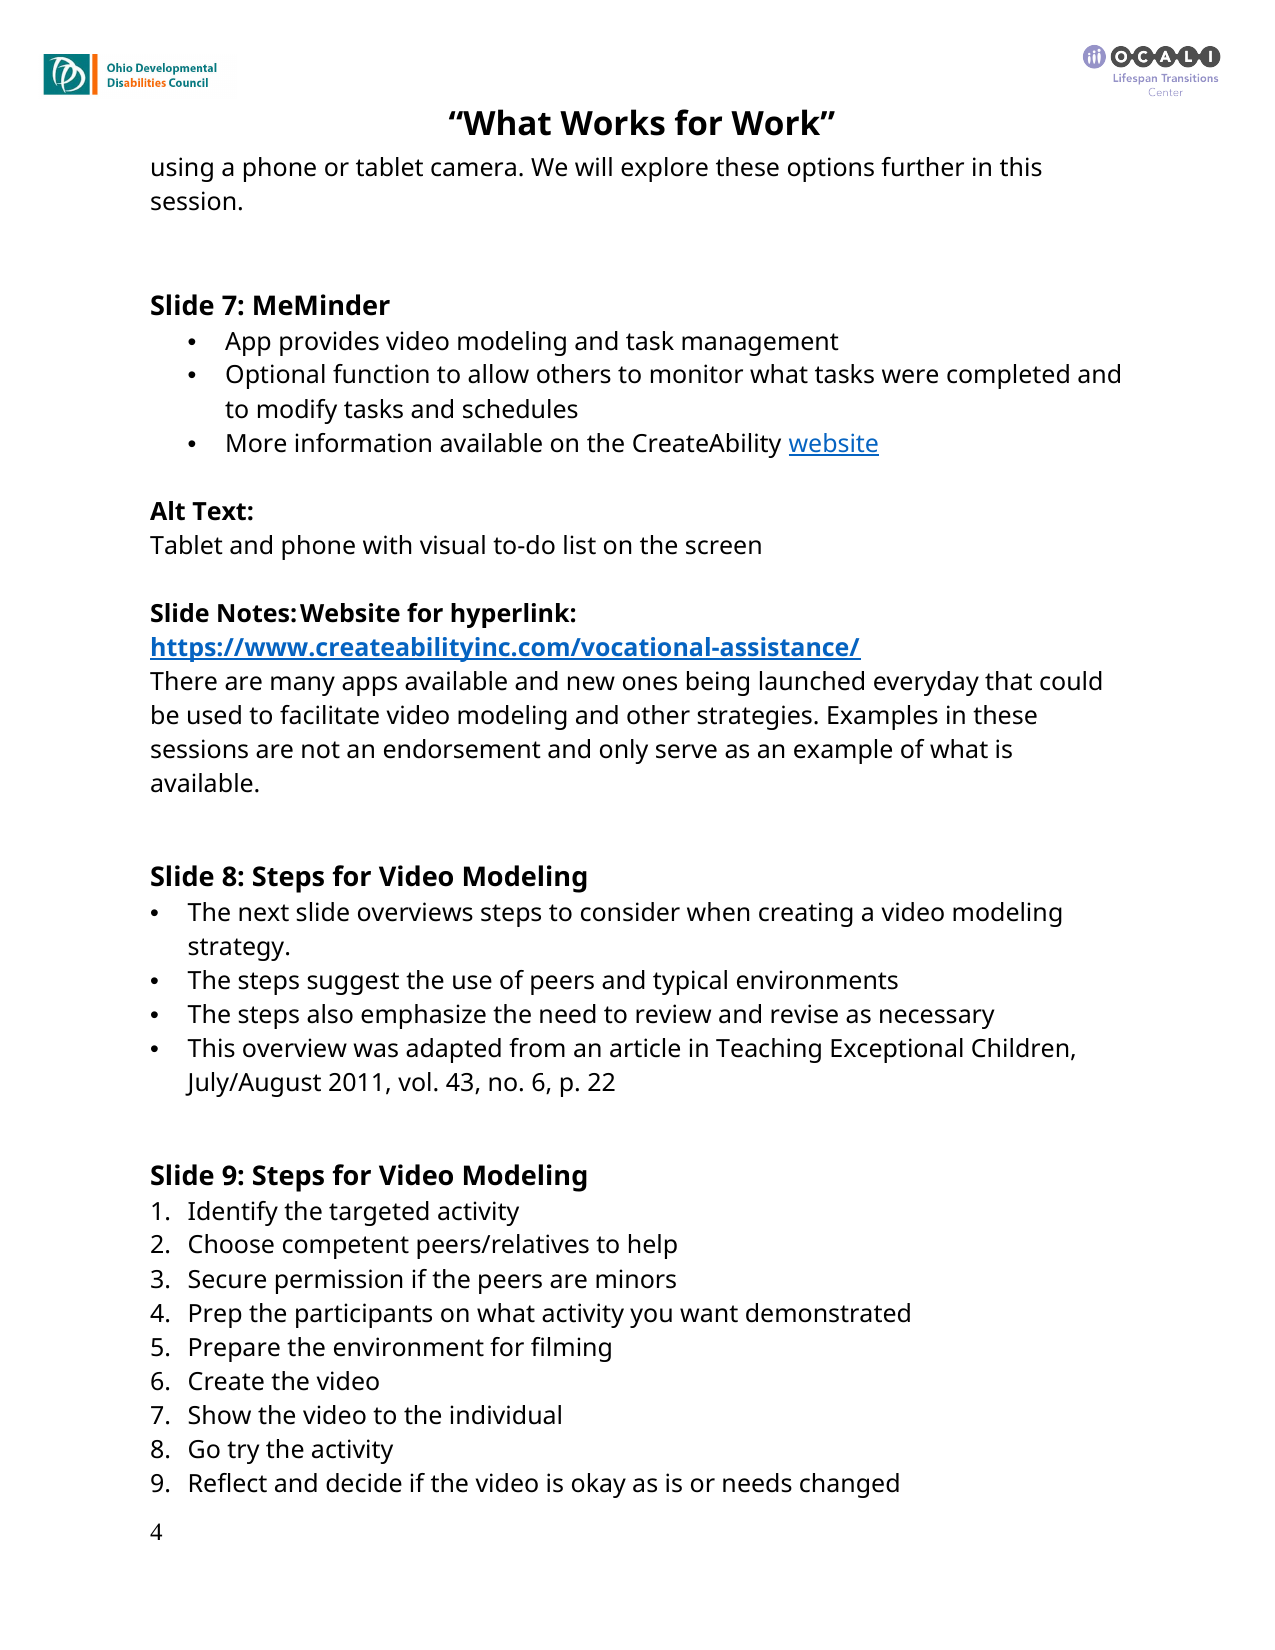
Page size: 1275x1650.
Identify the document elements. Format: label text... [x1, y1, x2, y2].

list Show the video to the individual [150, 1397, 1125, 1432]
list Optional function to allow others to monitor what tasks were completed and to modify tasks and schedules [187, 357, 1125, 425]
subtitle Alt Text: [150, 493, 1125, 527]
subtitle There are many apps available and new ones being launched everyday that could be used to facilitate video modeling and other strategies. Examples in these sessions are not an endorsement and only serve as an example of what is available. [150, 664, 1125, 800]
subtitle Slide 8: Steps for Video Modeling [150, 857, 1125, 894]
subtitle Slide 7: MeMinder [150, 286, 1125, 323]
subtitle Choose competent peers/relatives to help [150, 1227, 1125, 1261]
list The steps also emphasize the need to review and revise as necessary [150, 997, 1125, 1031]
list Go try the activity [150, 1432, 1125, 1466]
subtitle Secure permission if the peers are minors [150, 1261, 1125, 1295]
subtitle Identify the targeted activity [150, 1193, 1125, 1227]
list The steps suggest the use of peers and typical environments [150, 962, 1125, 997]
picture [38, 54, 238, 99]
list Prepare the environment for filming [150, 1329, 1125, 1363]
list Reflect and decide if the video is okay as is or needs changed [150, 1466, 1125, 1500]
list Create the video [150, 1363, 1125, 1397]
subtitle Prep the participants on what activity you want demonstrated [150, 1295, 1125, 1329]
list This overview was adapted from an article in Teaching Exceptional Children, July/August 2011, vol. 43, no. 6, p. 22 [150, 1031, 1125, 1099]
text Tablet and phone with visual to-do list on the screen [150, 527, 1125, 562]
list The next slide overviews steps to consider when creating a video modeling strategy. [150, 894, 1125, 962]
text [150, 150, 1125, 218]
list More information available on the CreateAbility website [187, 425, 1125, 459]
subtitle Slide Notes: Website for hyperlink: https://www.createabilityinc.com/vocational-assistance/ [150, 596, 1125, 664]
subtitle Slide 9: Steps for Video Modeling [150, 1156, 1125, 1193]
list App provides video modeling and task management [187, 323, 1125, 357]
picture [1080, 43, 1224, 99]
